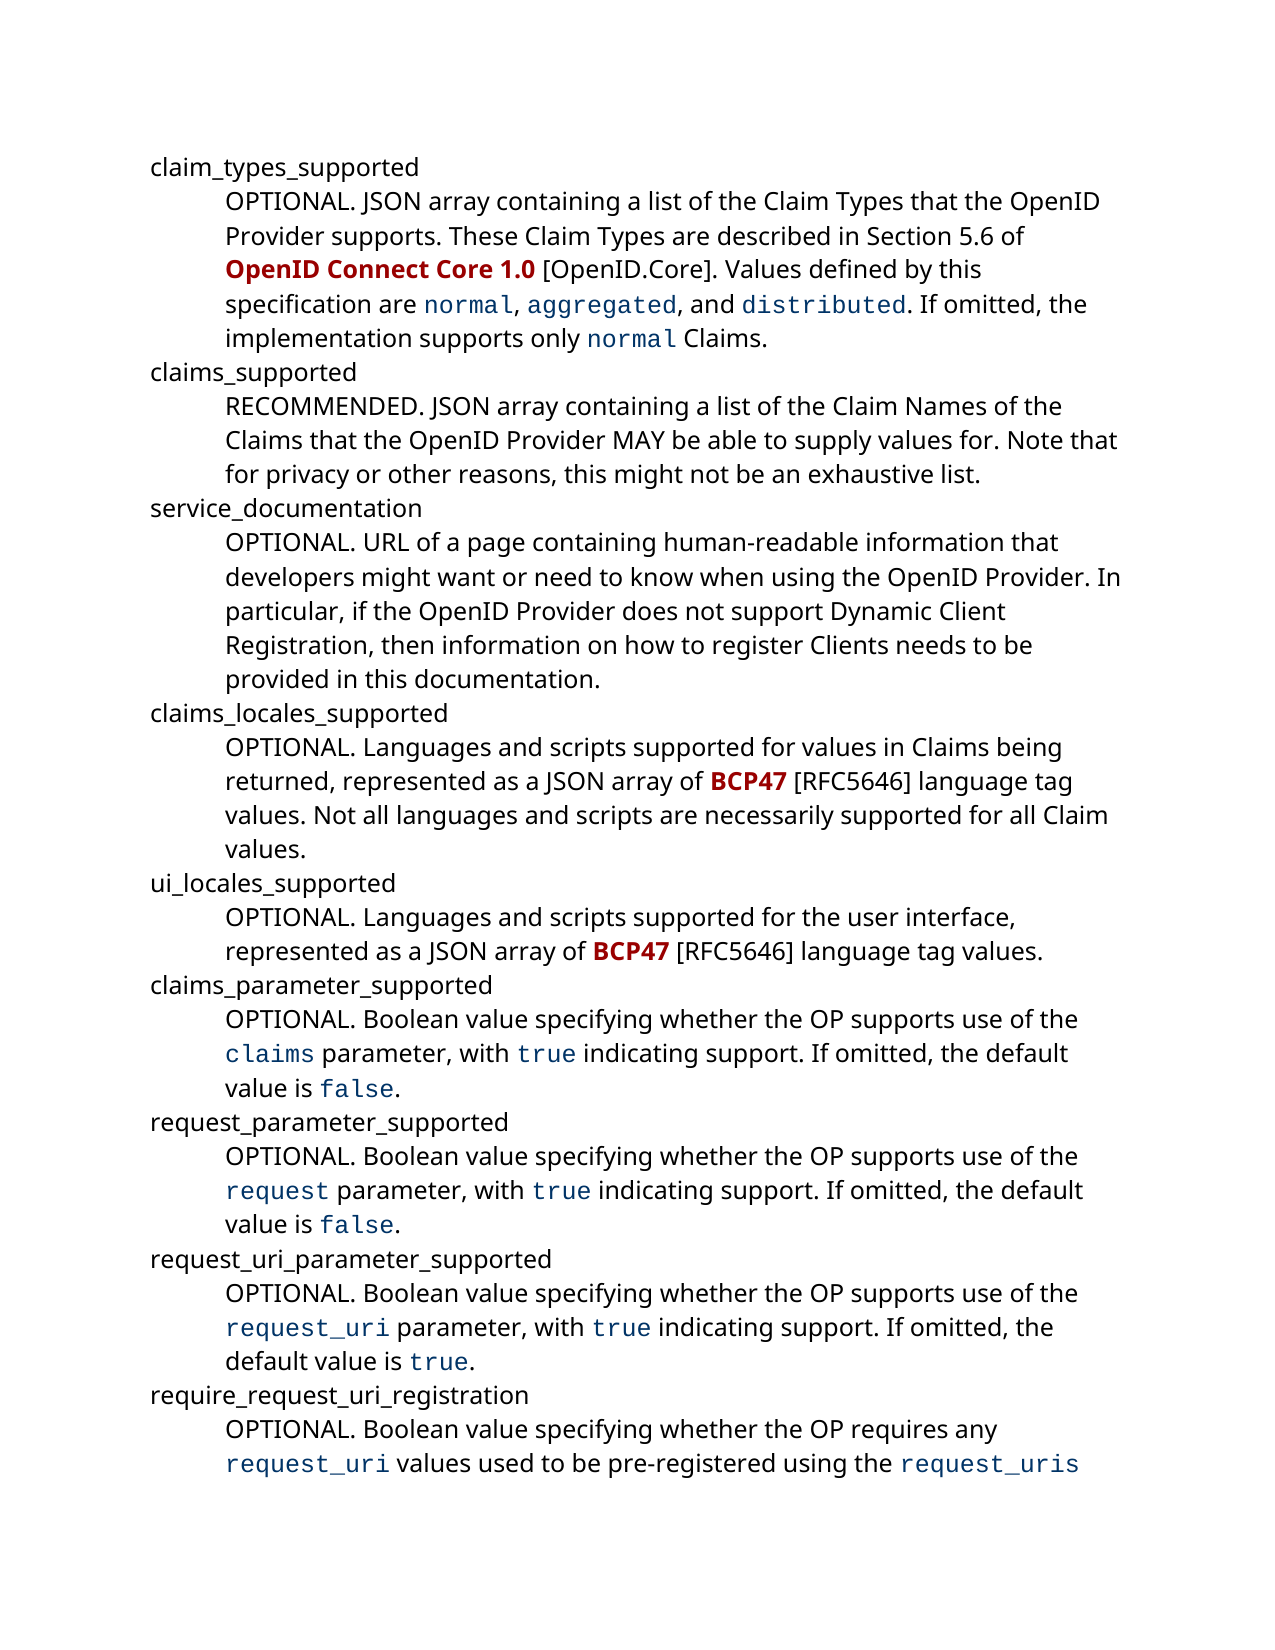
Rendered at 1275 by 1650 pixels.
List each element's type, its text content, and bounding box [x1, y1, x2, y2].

text OPTIONAL. Languages and scripts supported for the user interface, represented as a JSON array of BCP47 (Phillips, A. and M. Davis, “Tags for Identifying Languages,” September 2009.) [RFC5646] language tag values. [225, 900, 1125, 968]
text OPTIONAL. Boolean value specifying whether the OP supports use of the claims parameter, with true indicating support. If omitted, the default value is false. [225, 1002, 1125, 1104]
text request_parameter_supported [150, 1104, 1125, 1139]
text claim_types_supported [150, 150, 1125, 184]
text claims_parameter_supported [150, 968, 1125, 1002]
text OPTIONAL. Boolean value specifying whether the OP supports use of the request parameter, with true indicating support. If omitted, the default value is false. [225, 1139, 1125, 1241]
text claims_locales_supported [150, 695, 1125, 729]
text request_uri_parameter_supported [150, 1241, 1125, 1275]
text OPTIONAL. URL of a page containing human-readable information that developers might want or need to know when using the OpenID Provider. In particular, if the OpenID Provider does not support Dynamic Client Registration, then information on how to register Clients needs to be provided in this documentation. [225, 525, 1125, 695]
text service_documentation [150, 491, 1125, 525]
text OPTIONAL. Languages and scripts supported for values in Claims being returned, represented as a JSON array of BCP47 (Phillips, A. and M. Davis, “Tags for Identifying Languages,” September 2009.) [RFC5646] language tag values. Not all languages and scripts are necessarily supported for all Claim values. [225, 729, 1125, 866]
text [225, 1412, 1125, 1480]
text claims_supported [150, 355, 1125, 389]
text ui_locales_supported [150, 866, 1125, 900]
text OPTIONAL. JSON array containing a list of the Claim Types that the OpenID Provider supports. These Claim Types are described in Section 5.6 of OpenID Connect Core 1.0 (Sakimura, N., Bradley, J., Jones, M., de Medeiros, B., and C. Mortimore, “OpenID Connect Core 1.0,” August 2014.) [OpenID.Core]. Values defined by this specification are normal, aggregated, and distributed. If omitted, the implementation supports only normal Claims. [225, 184, 1125, 355]
text RECOMMENDED. JSON array containing a list of the Claim Names of the Claims that the OpenID Provider MAY be able to supply values for. Note that for privacy or other reasons, this might not be an exhaustive list. [225, 389, 1125, 491]
text OPTIONAL. Boolean value specifying whether the OP supports use of the request_uri parameter, with true indicating support. If omitted, the default value is true. [225, 1275, 1125, 1378]
text require_request_uri_registration [150, 1378, 1125, 1412]
